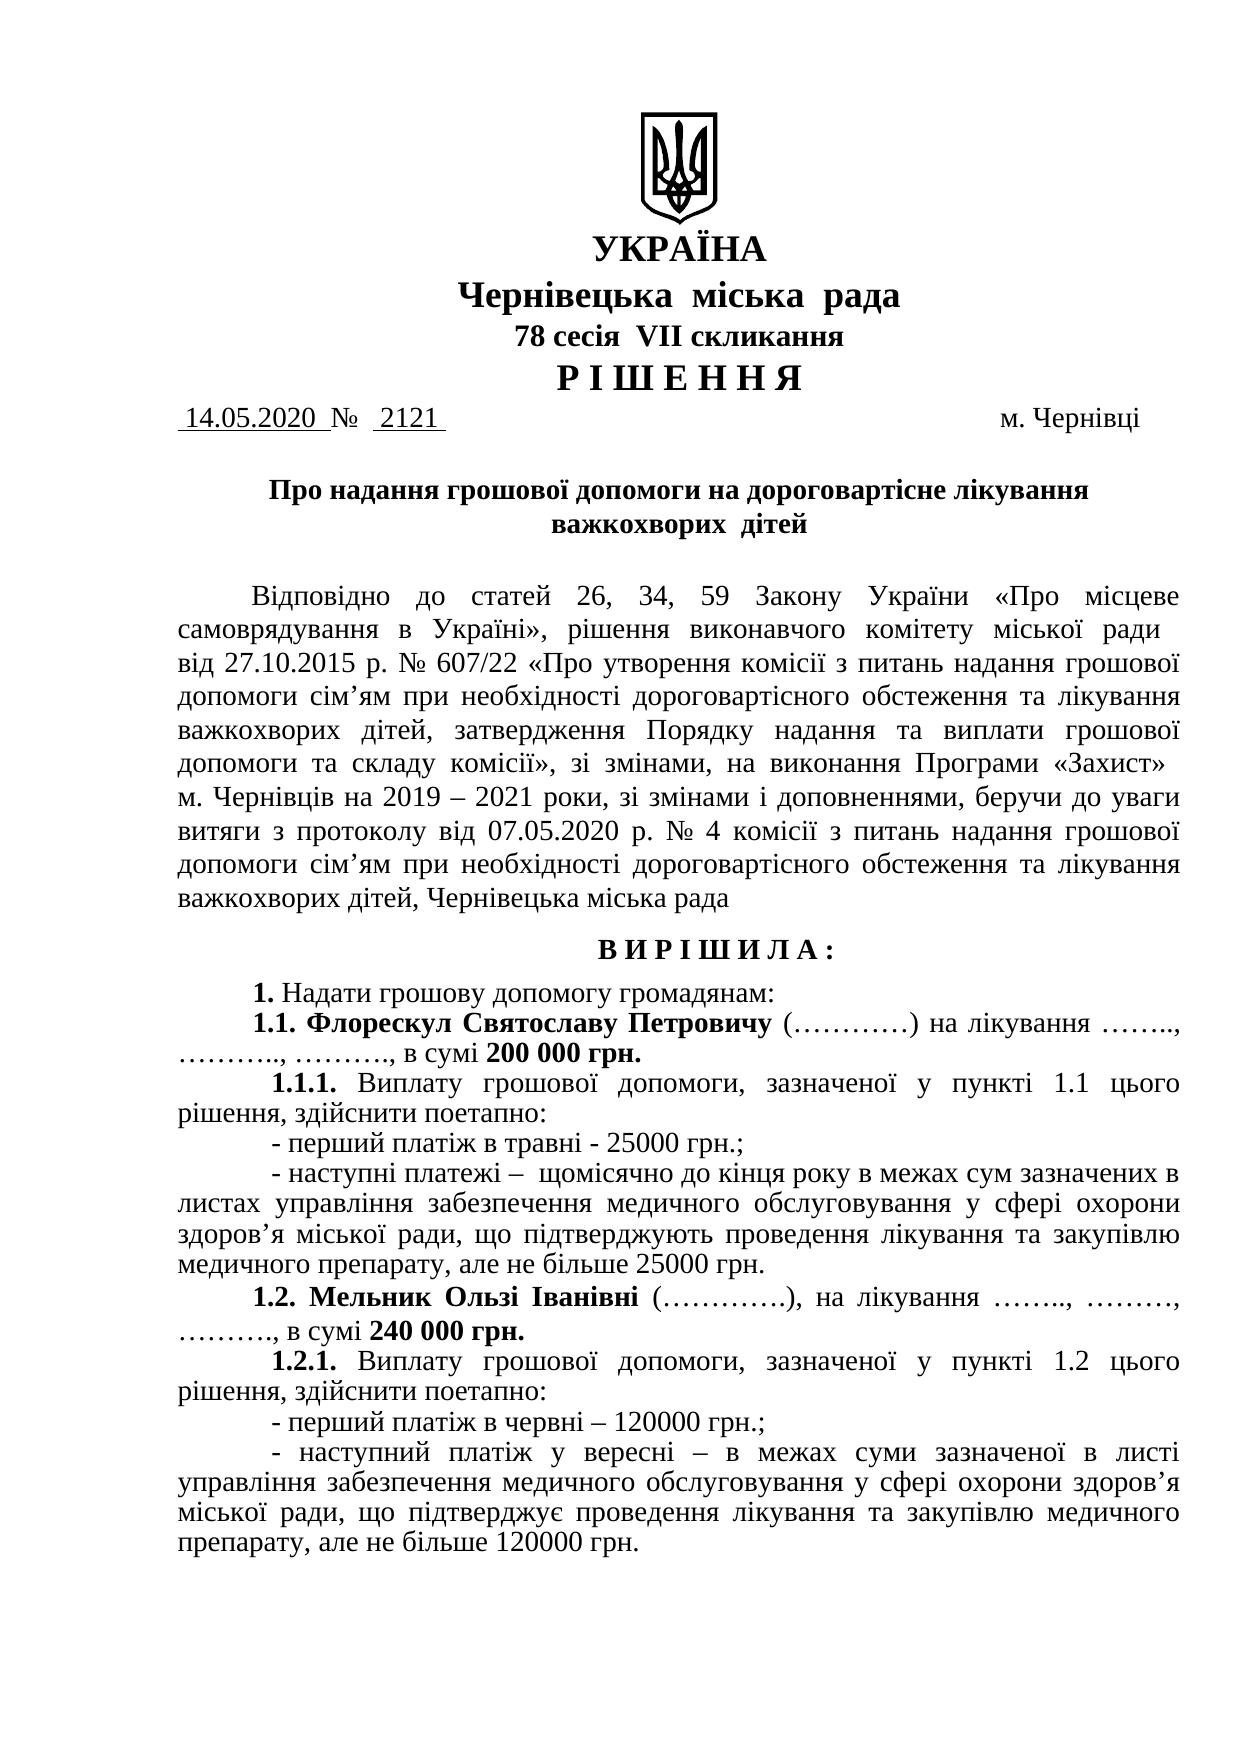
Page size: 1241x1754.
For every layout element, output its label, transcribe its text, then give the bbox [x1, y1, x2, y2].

text 1.1.1. Виплату грошової допомоги, зазначеної у пункті 1.1 цього рішення, здійснити поетапно: [177, 1068, 1181, 1129]
subtitle Чернівецька міська рада [177, 272, 1181, 315]
text 1.2.1. Виплату грошової допомоги, зазначеної у пункті 1.2 цього рішення, здійснити поетапно: [177, 1347, 1181, 1407]
text 78 сесія VІІ скликання [177, 317, 1181, 353]
text - наступний платіж у вересні – в межах суми зазначеної в листі управління забезпечення медичного обслуговування у сфері охорони здоров’я міської ради, що підтверджує проведення лікування та закупівлю медичного препарату, але не більше 120000 грн. [177, 1437, 1181, 1558]
text - перший платіж в травні - 25000 грн.; [177, 1129, 1181, 1159]
text - наступні платежі – щомісячно до кінця року в межах сум зазначених в листах управління забезпечення медичного обслуговування у сфері охорони здоров’я міської ради, що підтверджують проведення лікування та закупівлю медичного препарату, але не більше 25000 грн. [177, 1159, 1181, 1279]
text 1.2. Мельник Ользі Іванівні (………….), на лікування …….., ………, ………., в сумі 240 000 грн. [177, 1279, 1181, 1347]
text Про надання грошової допомоги на дороговартісне лікування [177, 472, 1181, 506]
text Відповідно до статей 26, 34, 59 Закону України «Про місцеве самоврядування в Україні», рішення виконавчого комітету міської ради від 27.10.2015 р. № 607/22 «Про утворення комісії з питань надання грошової допомоги сім’ям при необхідності дороговартісного обстеження та лікування важкохворих дітей, затвердження Порядку надання та виплати грошової допомоги та складу комісії», зі змінами, на виконання Програми «Захист» м. Чернівців на 2019 – 2021 роки, зі змінами і доповненнями, беручи до уваги витяги з протоколу від 07.05.2020 р. № 4 комісії з питань надання грошової допомоги сім’ям при необхідності дороговартісного обстеження та лікування важкохворих дітей, Чернівецька міська рада [177, 578, 1181, 913]
text 1. Надати грошову допомогу громадянам: [177, 978, 1181, 1008]
text УКРАЇНА [177, 227, 1181, 270]
text важкохворих дітей [177, 506, 1181, 539]
text В И Р І Ш И Л А : [177, 932, 1181, 966]
subtitle Р І Ш Е Н Н Я [177, 355, 1181, 398]
text 1.1. Флорескул Святославу Петровичу (…………) на лікування …….., ……….., ………., в сумі 200 000 грн. [177, 1008, 1181, 1068]
text - перший платіж в червні – 120000 грн.; [177, 1407, 1181, 1437]
text 14.05.2020 № 2121 м. Чернівці [177, 401, 1181, 434]
